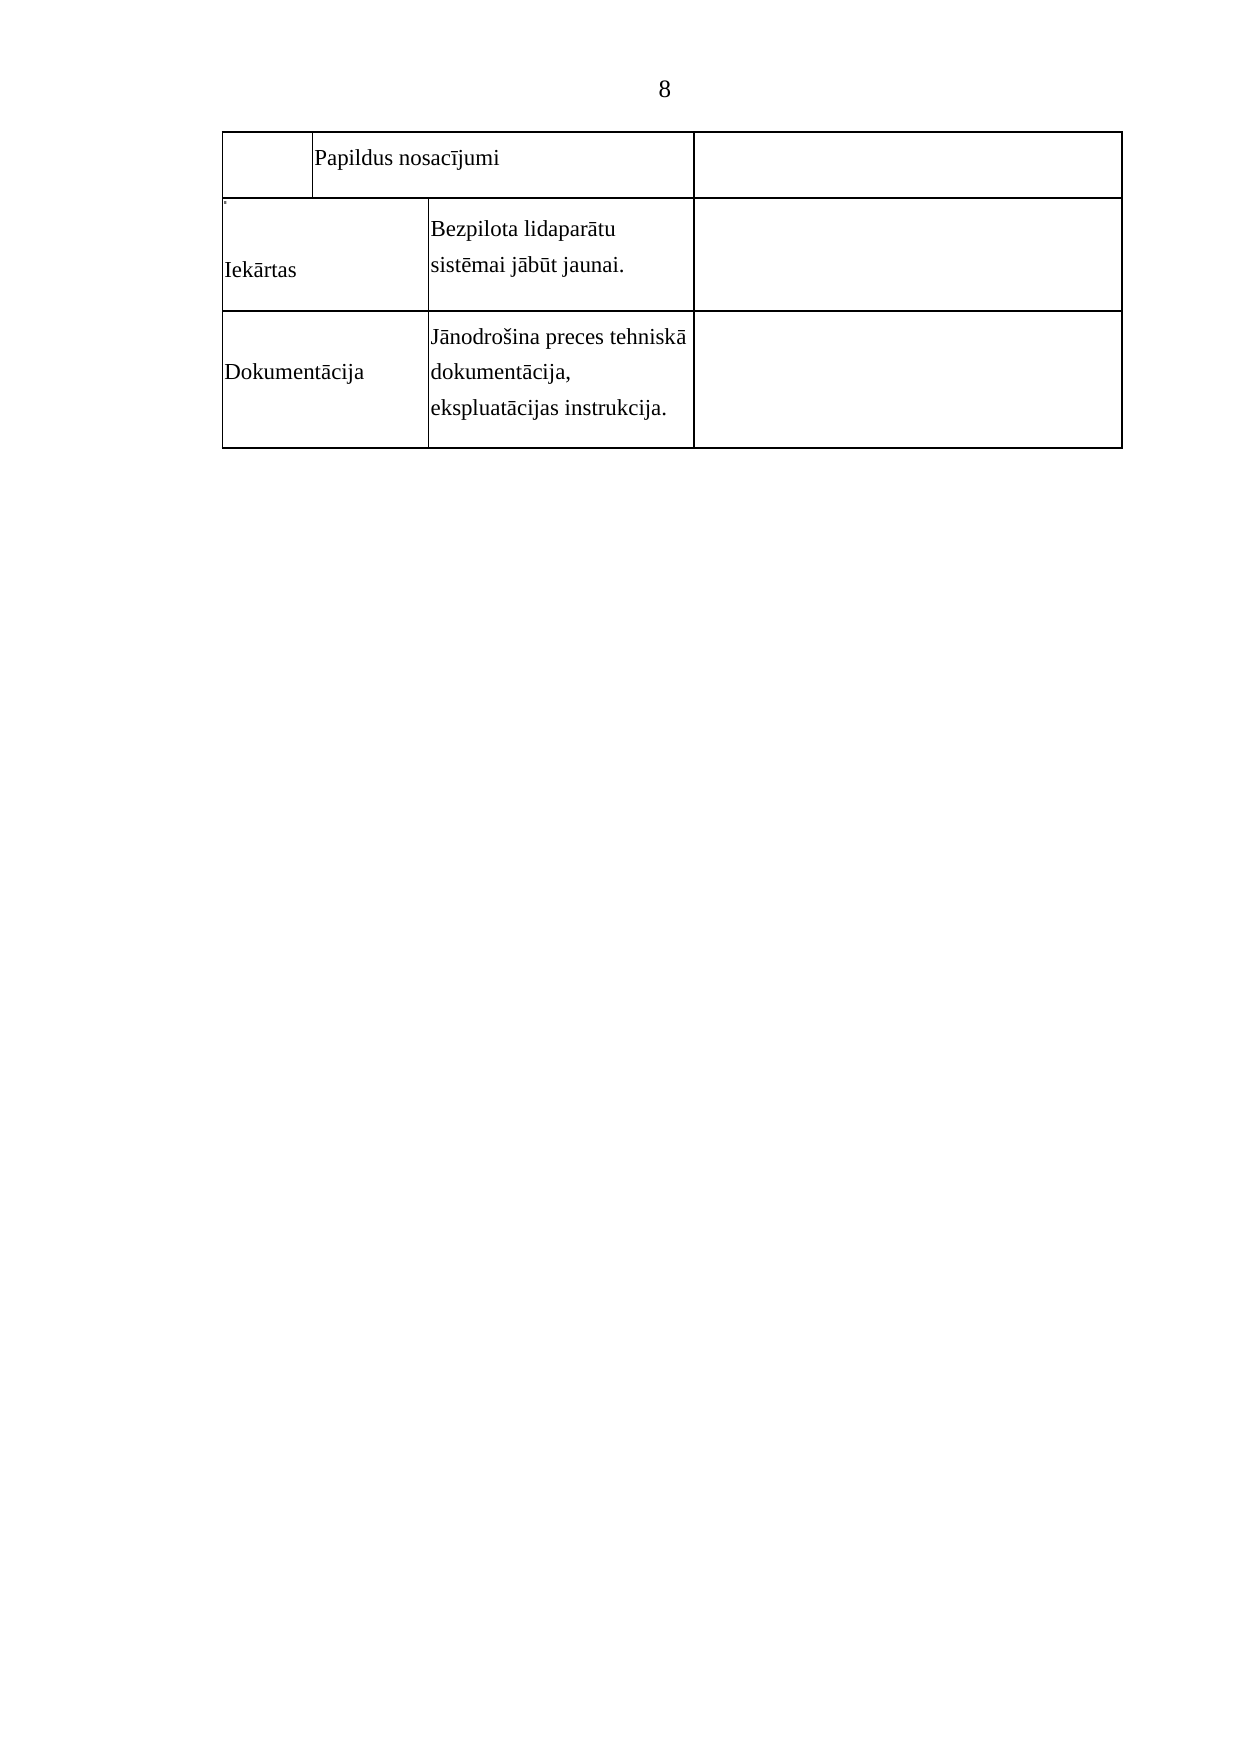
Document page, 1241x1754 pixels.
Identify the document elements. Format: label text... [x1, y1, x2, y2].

table_cell [695, 133, 1121, 197]
table_cell [695, 312, 1121, 447]
table_cell Iekārtas [223, 199, 428, 309]
table_cell [223, 133, 312, 197]
table_cell Jānodrošina preces tehniskā dokumentācija, ekspluatācijas instrukcija. [429, 312, 693, 447]
table_cell Dokumentācija [223, 312, 428, 447]
table_cell [695, 199, 1121, 309]
table_cell Bezpilota lidaparātu sistēmai jābūt jaunai. [429, 199, 693, 309]
table_cell Papildus nosacījumi [313, 133, 693, 197]
